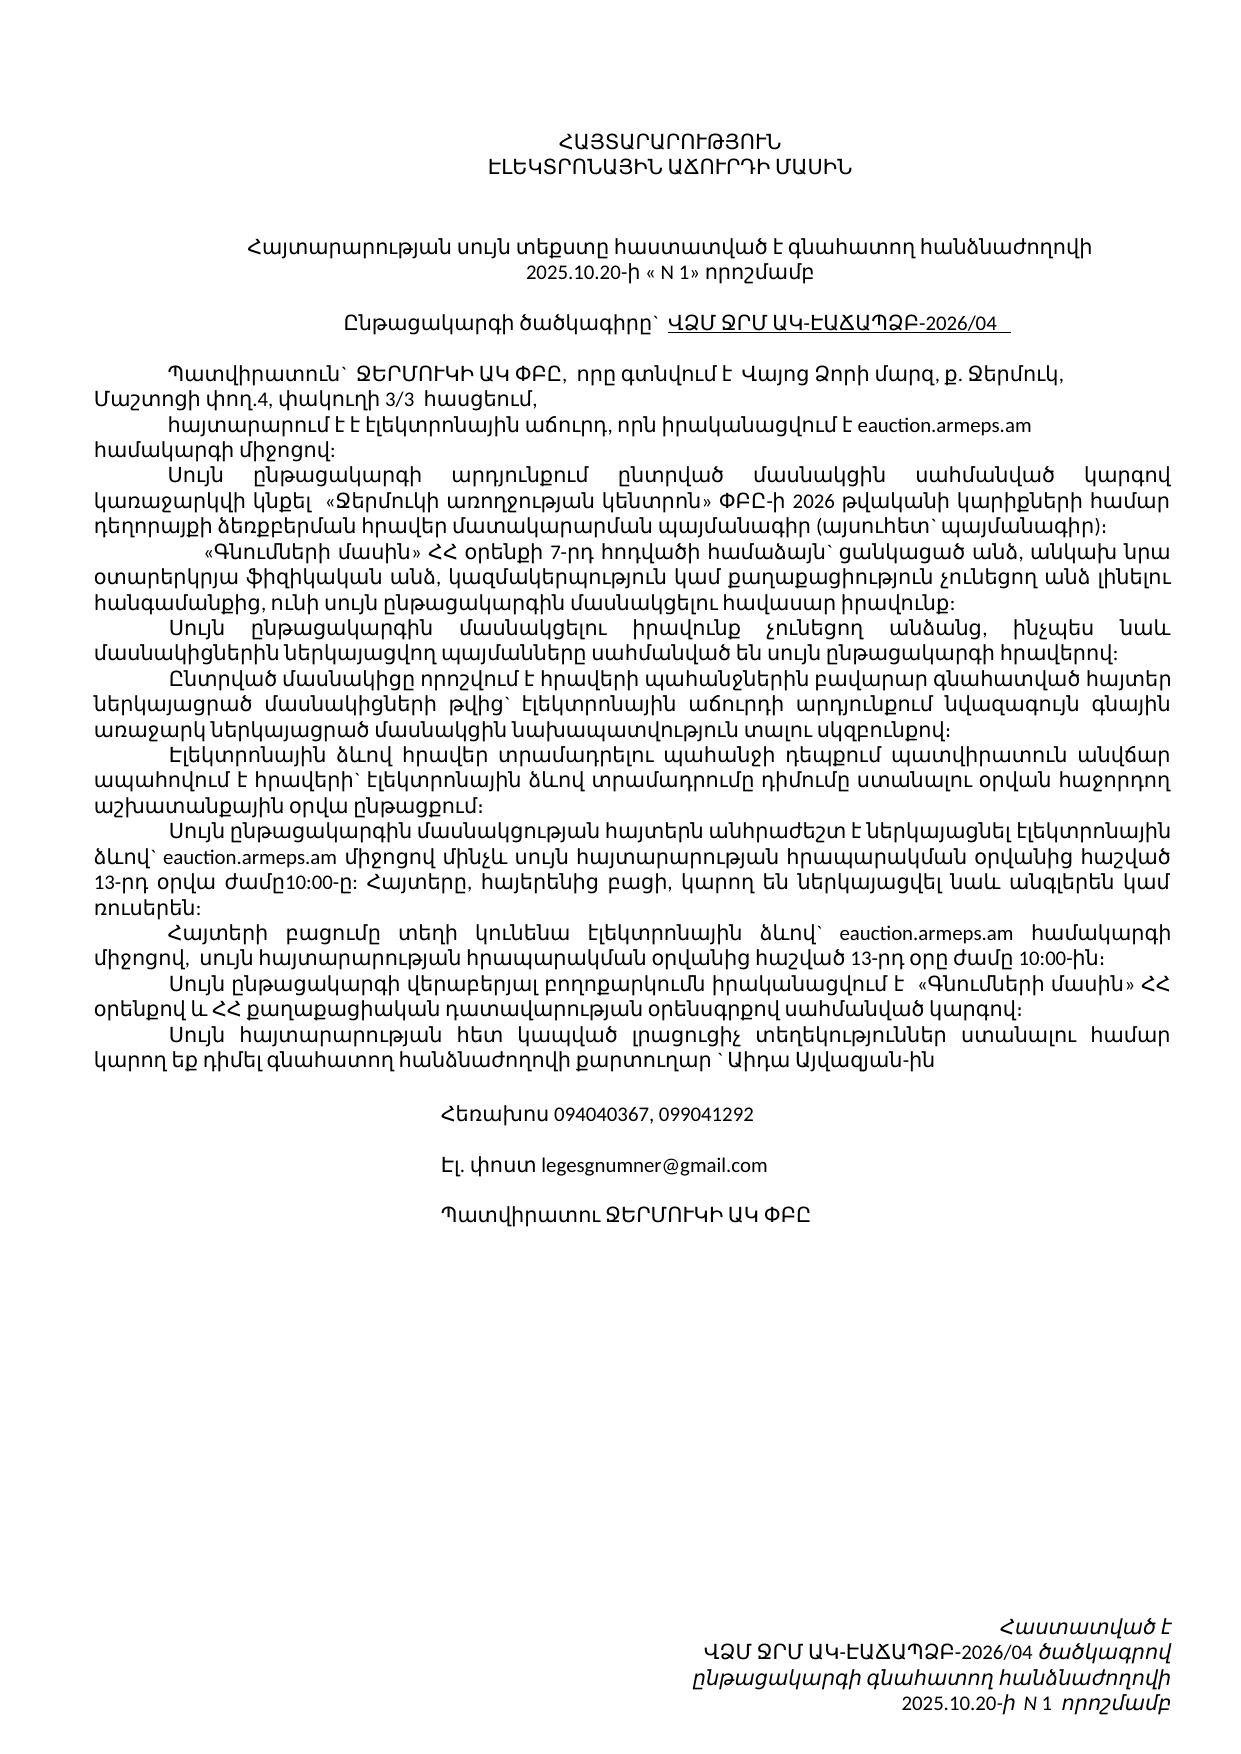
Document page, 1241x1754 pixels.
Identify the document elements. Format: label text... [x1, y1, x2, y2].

text Հեռախոս 094040367, 099041292 [94, 1101, 1171, 1126]
text Սույն ընթացակարգի արդյունքում ընտրված մասնակցին սահմանված կարգով կառաջարկվի կնքել «Ջերմուկի առողջության կենտրոն» ՓԲԸ-ի 2026 թվականի կարիքների համար դեղորայքի ձեռքբերման հրավեր մատակարարման պայմանագիր (այսուհետ` պայմանագիր)։ [94, 463, 1171, 539]
text Պատվիրատու ՋԵՐՄՈՒԿԻ ԱԿ ՓԲԸ [94, 1203, 1171, 1228]
text Ընտրված մասնակիցը որոշվում է հրավերի պահանջներին բավարար գնահատված հայտեր ներկայացրած մասնակիցների թվից` էլեկտրոնային աճուրդի արդյունքում նվազագույն գնային առաջարկ ներկայացրած մասնակցին նախապատվություն տալու սկզբունքով։ [94, 666, 1171, 742]
text Էլեկտրոնային ձևով հրավեր տրամադրելու պահանջի դեպքում պատվիրատուն անվճար ապահովում է հրավերի` էլեկտրոնային ձևով տրամադրումը դիմումը ստանալու օրվան հաջորդող աշխատանքային օրվա ընթացքում։ [94, 742, 1171, 818]
text Ընթացակարգի ծածկագիրը` ՎՁՄ ՋՐՄ ԱԿ-ԷԱՃԱՊՁԲ-2026/04 [94, 310, 1171, 336]
text Սույն ընթացակարգին մասնակցելու իրավունք չունեցող անձանց, ինչպես նաև մասնակիցներին ներկայացվող պայմանները սահմանված են սույն ընթացակարգի հրավերով: [94, 615, 1171, 666]
text Էլ. փոստ legesgnumner@gmail.com [94, 1152, 1171, 1177]
text Սույն ընթացակարգի վերաբերյալ բողոքարկումն իրականացվում է «Գնումների մասին» ՀՀ օրենքով և ՀՀ քաղաքացիական դատավարության օրենսգրքով սահմանված կարգով։ [94, 971, 1171, 1022]
text ընթացակարգի գնահատող հանձնաժողովի [94, 1665, 1171, 1690]
text ԷԼԵԿՏՐՈՆԱՅԻՆ ԱՃՈՒՐԴԻ ՄԱՍԻՆ [94, 154, 1171, 180]
text Պատվիրատուն` ՋԵՐՄՈՒԿԻ ԱԿ ՓԲԸ, որը գտնվում է Վայոց Ձորի մարզ, ք. Ջերմուկ, Մաշտոցի փող.4, փակուղի 3/3 հասցեում, [94, 361, 1171, 412]
text Սույն ընթացակարգին մասնակցության հայտերն անհրաժեշտ է ներկայացնել էլեկտրոնային ձևով` eauction.armeps.am միջոցով մինչև սույն հայտարարության հրապարակման օրվանից հաշված 13-րդ օրվա ժամը10:00-ը: Հայտերը, հայերենից բացի, կարող են ներկայացվել նաև անգլերեն կամ ռուսերեն: [94, 818, 1171, 920]
text Հայտարարության սույն տեքստը հաստատված է գնահատող հանձնաժողովի [94, 234, 1171, 259]
text ՀԱՅՏԱՐԱՐՈՒԹՅՈՒՆ [94, 129, 1171, 154]
text 2025.10.20 -ի N 1 որոշմամբ [94, 1690, 1171, 1716]
text Հաստատված է [94, 1614, 1171, 1639]
text Սույն հայտարարության հետ կապված լրացուցիչ տեղեկություններ ստանալու համար կարող եք դիմել գնահատող հանձնաժողովի քարտուղար ` Աիդա Այվազյան-ին [94, 1022, 1171, 1073]
text ՎՁՄ ՋՐՄ ԱԿ-ԷԱՃԱՊՁԲ-2026/04 ծածկագրով [94, 1639, 1171, 1665]
text «Գնումների մասին» ՀՀ օրենքի 7-րդ հոդվածի համաձայն` ցանկացած անձ, անկախ նրա օտարերկրյա ֆիզիկական անձ, կազմակերպություն կամ քաղաքացիություն չունեցող անձ լինելու հանգամանքից, ունի սույն ընթացակարգին մասնակցելու հավասար իրավունք: [94, 539, 1171, 615]
text Հայտերի բացումը տեղի կունենա էլեկտրոնային ձևով` eauction.armeps.am համակարգի միջոցով, սույն հայտարարության հրապարակման օրվանից հաշված 13-րդ օրը ժամը 10:00-ին։ [94, 920, 1171, 971]
text հայտարարում է է էլեկտրոնային աճուրդ, որն իրականացվում է eauction.armeps.am համակարգի միջոցով: [94, 412, 1171, 463]
text 2025.10.20 -ի « N 1» որոշմամբ [94, 259, 1171, 285]
